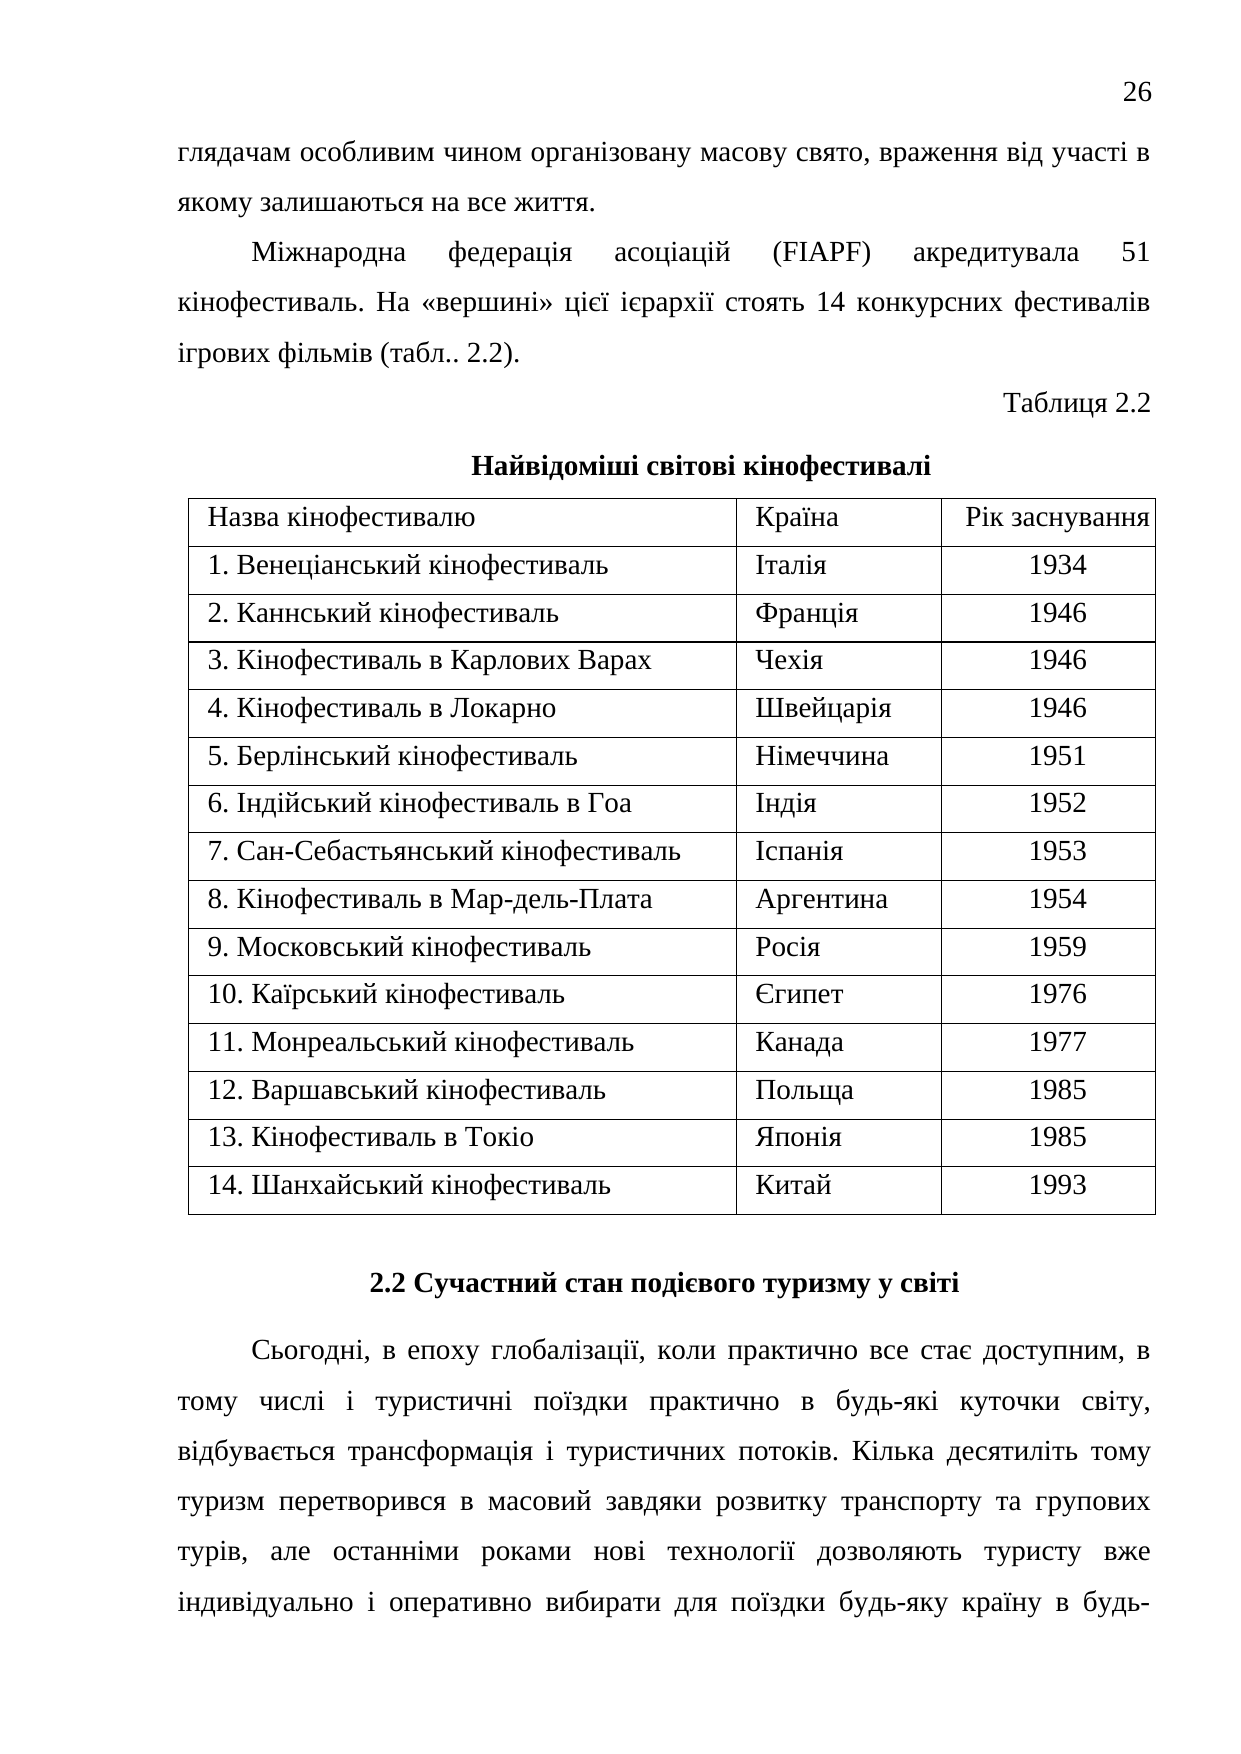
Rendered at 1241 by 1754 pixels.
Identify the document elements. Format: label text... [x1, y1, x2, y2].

table_cell 8. Кінофестиваль в Мар-дель-Плата [189, 881, 736, 928]
table_cell 1952 [942, 786, 1155, 832]
table_cell 10. Каїрський кінофестиваль [189, 976, 736, 1023]
table_cell 1946 [942, 643, 1155, 689]
table_cell Польща [737, 1072, 941, 1118]
table_cell 1959 [942, 929, 1155, 975]
table_cell Китай [737, 1167, 941, 1214]
table_header Рік заснування [942, 499, 1155, 546]
text 2.2 Сучастний стан подієвого туризму у світі [177, 1265, 1152, 1299]
table_cell 6. Індійський кінофестиваль в Гоа [189, 786, 736, 832]
table_cell 4. Кінофестиваль в Локарно [189, 690, 736, 737]
table_cell Канада [737, 1024, 941, 1071]
table_cell Швейцарія [737, 690, 941, 737]
table_cell 1934 [942, 547, 1155, 594]
table_cell 1976 [942, 976, 1155, 1023]
table_header Назва кінофестивалю [189, 499, 736, 546]
table_cell Аргентина [737, 881, 941, 928]
table_cell Франція [737, 595, 941, 641]
table_cell 14. Шанхайський кінофестиваль [189, 1167, 736, 1214]
table_cell Іспанія [737, 833, 941, 880]
table_cell 1985 [942, 1072, 1155, 1118]
table_cell 1. Венеціанський кінофестиваль [189, 547, 736, 594]
table_cell 1954 [942, 881, 1155, 928]
table_cell Чехія [737, 643, 941, 689]
table_cell Японія [737, 1120, 941, 1166]
table_cell Німеччина [737, 738, 941, 784]
table_cell 9. Московський кінофестиваль [189, 929, 736, 975]
table_cell 13. Кінофестиваль в Токіо [189, 1120, 736, 1166]
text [177, 1332, 1152, 1617]
table_cell Єгипет [737, 976, 941, 1023]
table_cell Росія [737, 929, 941, 975]
table_cell 5. Берлінський кінофестиваль [189, 738, 736, 784]
table_cell 3. Кінофестиваль в Карлових Варах [189, 643, 736, 689]
text Найвідоміші світові кінофестивалі [177, 448, 1151, 481]
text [177, 134, 1151, 217]
table_cell 12. Варшавський кінофестиваль [189, 1072, 736, 1118]
text Міжнародна федерація асоціацій (FIAPF) акредитувала 51 кінофестиваль. На «вершині» цієї ієрархії стоять 14 конкурсних фестивалів ігрових фільмів (табл.. 2.2). [177, 234, 1151, 368]
table_cell 11. Монреальський кінофестиваль [189, 1024, 736, 1071]
table_cell 1977 [942, 1024, 1155, 1071]
table_cell 7. Сан-Себастьянський кінофестиваль [189, 833, 736, 880]
text Таблиця 2.2 [177, 385, 1151, 419]
table_cell 1985 [942, 1120, 1155, 1166]
table_cell 1993 [942, 1167, 1155, 1214]
table_cell 1946 [942, 595, 1155, 641]
table_header Країна [737, 499, 941, 546]
table_cell 1946 [942, 690, 1155, 737]
table_cell Італія [737, 547, 941, 594]
table_cell 1953 [942, 833, 1155, 880]
table_cell Індія [737, 786, 941, 832]
table_cell 2. Каннський кінофестиваль [189, 595, 736, 641]
table_cell 1951 [942, 738, 1155, 784]
